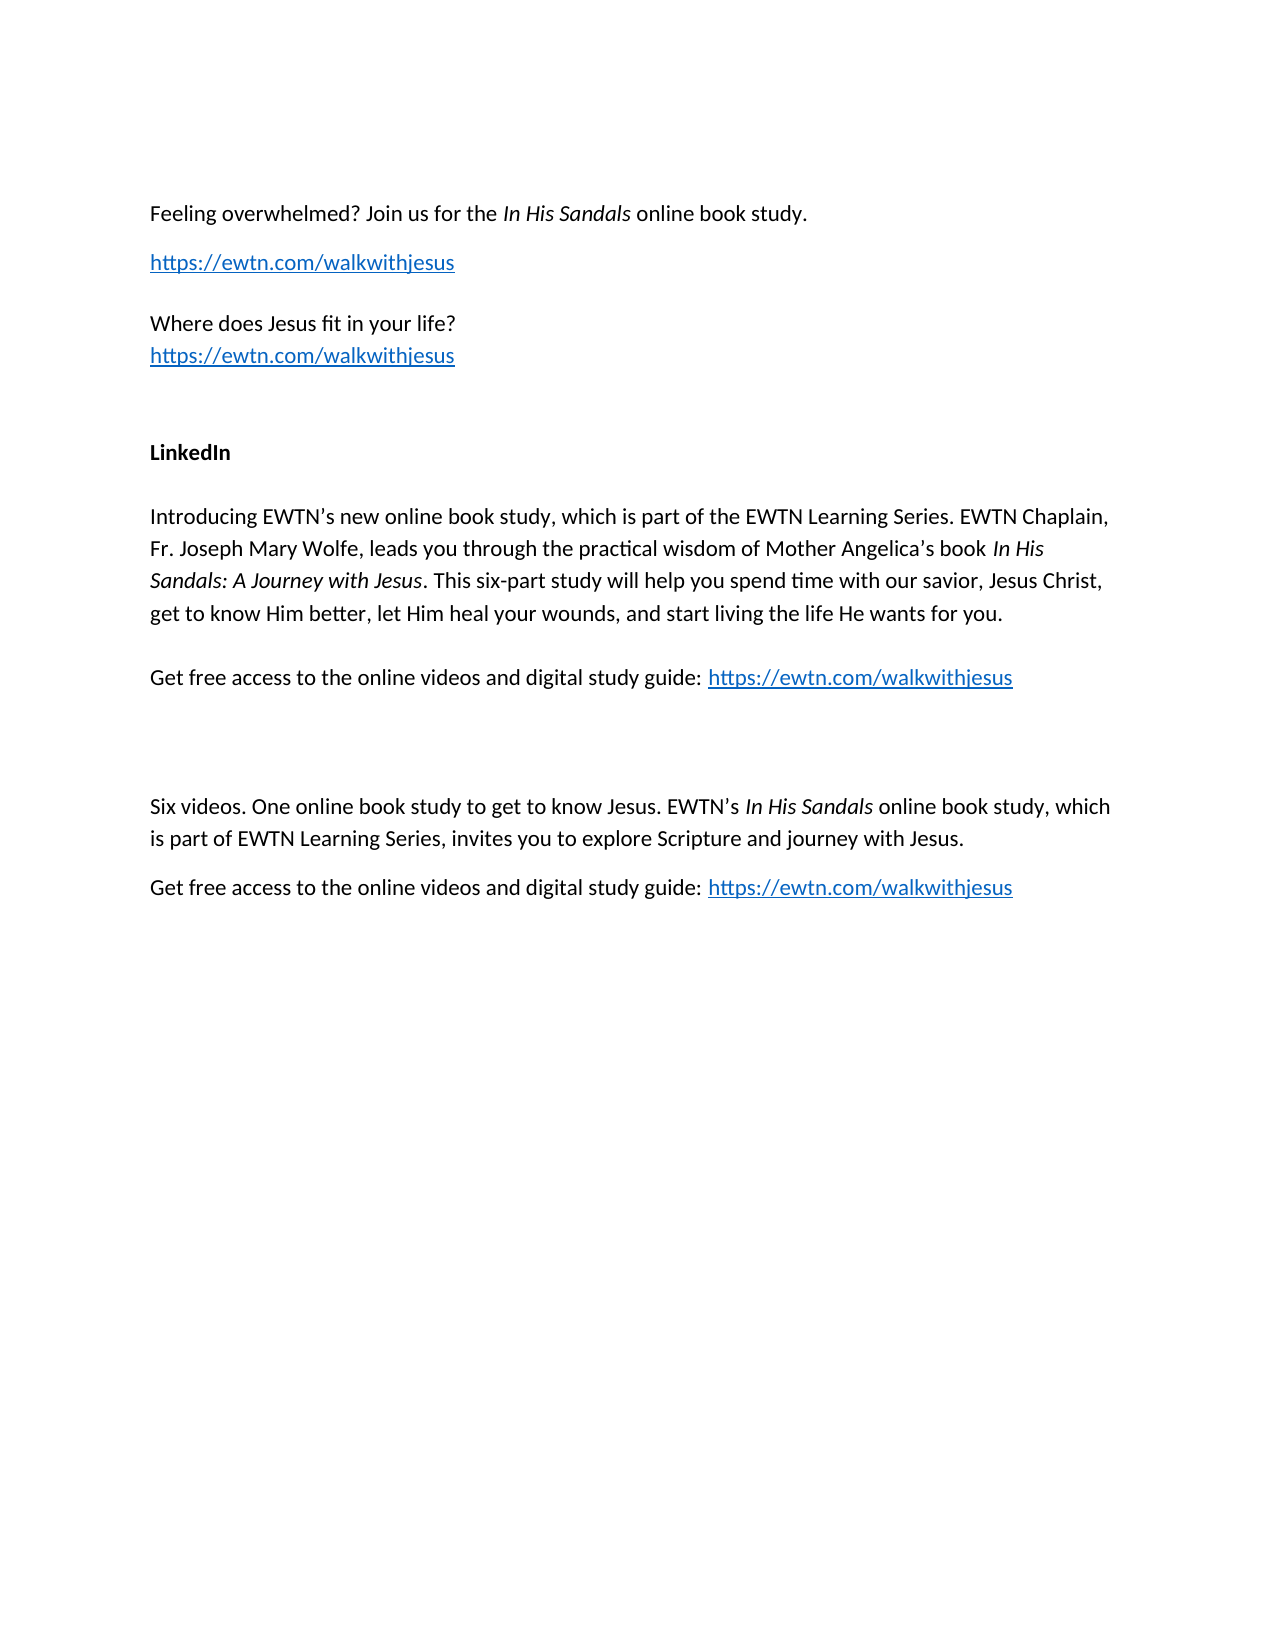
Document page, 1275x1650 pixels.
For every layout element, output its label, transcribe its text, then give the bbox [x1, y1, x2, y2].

text Six videos. One online book study to get to know Jesus. EWTN’s In His Sandals online book study, which is part of EWTN Learning Series, invites you to explore Scripture and journey with Jesus. [150, 792, 1125, 852]
text Where does Jesus fit in your life? [150, 309, 1125, 337]
text https://ewtn.com/walkwithjesus [150, 248, 1125, 276]
text Get free access to the online videos and digital study guide: https://ewtn.com/walkwithjesus [150, 663, 1125, 691]
text Introducing EWTN’s new online book study, which is part of the EWTN Learning Series. EWTN Chaplain, Fr. Joseph Mary Wolfe, leads you through the practical wisdom of Mother Angelica’s book In His Sandals: A Journey with Jesus. This six-part study will help you spend time with our savior, Jesus Christ, get to know Him better, let Him heal your wounds, and start living the life He wants for you. [150, 502, 1125, 627]
text Feeling overwhelmed? Join us for the In His Sandals online book study. [150, 199, 1125, 227]
text Get free access to the online videos and digital study guide: https://ewtn.com/walkwithjesus [150, 873, 1125, 901]
text https://ewtn.com/walkwithjesus [150, 341, 1125, 369]
text LinkedIn [150, 438, 1125, 466]
